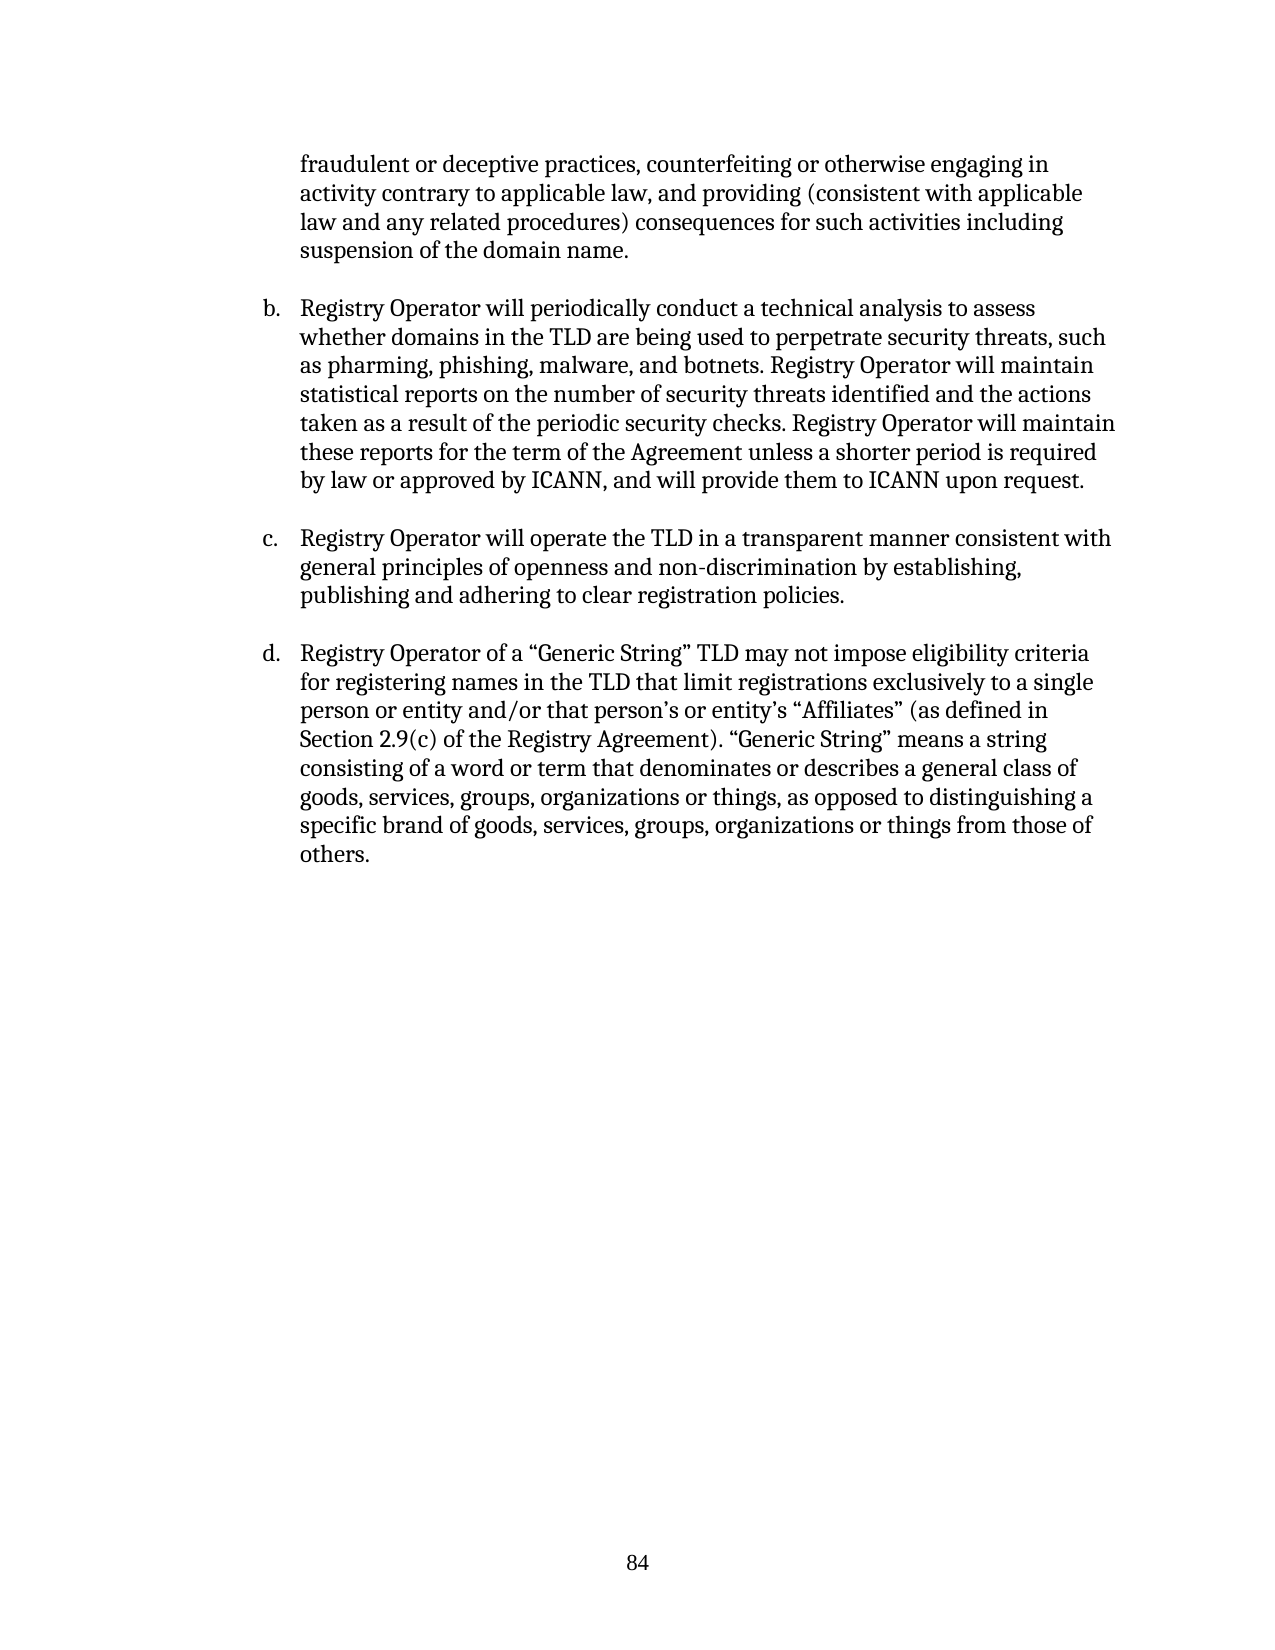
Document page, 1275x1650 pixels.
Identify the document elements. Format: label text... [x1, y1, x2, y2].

list Registry Operator of a “Generic String” TLD may not impose eligibility criteria for registering names in the TLD that limit registrations exclusively to a single person or entity and/or that person’s or entity’s “Affiliates” (as defined in Section 2.9(c) of the Registry Agreement). “Generic String” means a string consisting of a word or term that denominates or describes a general class of goods, services, groups, organizations or things, as opposed to distinguishing a specific brand of goods, services, groups, organizations or things from those of others. [262, 639, 1125, 869]
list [262, 150, 1125, 265]
list Registry Operator will periodically conduct a technical analysis to assess whether domains in the TLD are being used to perpetrate security threats, such as pharming, phishing, malware, and botnets. Registry Operator will maintain statistical reports on the number of security threats identified and the actions taken as a result of the periodic security checks. Registry Operator will maintain these reports for the term of the Agreement unless a shorter period is required by law or approved by ICANN, and will provide them to ICANN upon request. [262, 294, 1125, 495]
list Registry Operator will operate the TLD in a transparent manner consistent with general principles of openness and non-discrimination by establishing, publishing and adhering to clear registration policies. [262, 524, 1125, 610]
